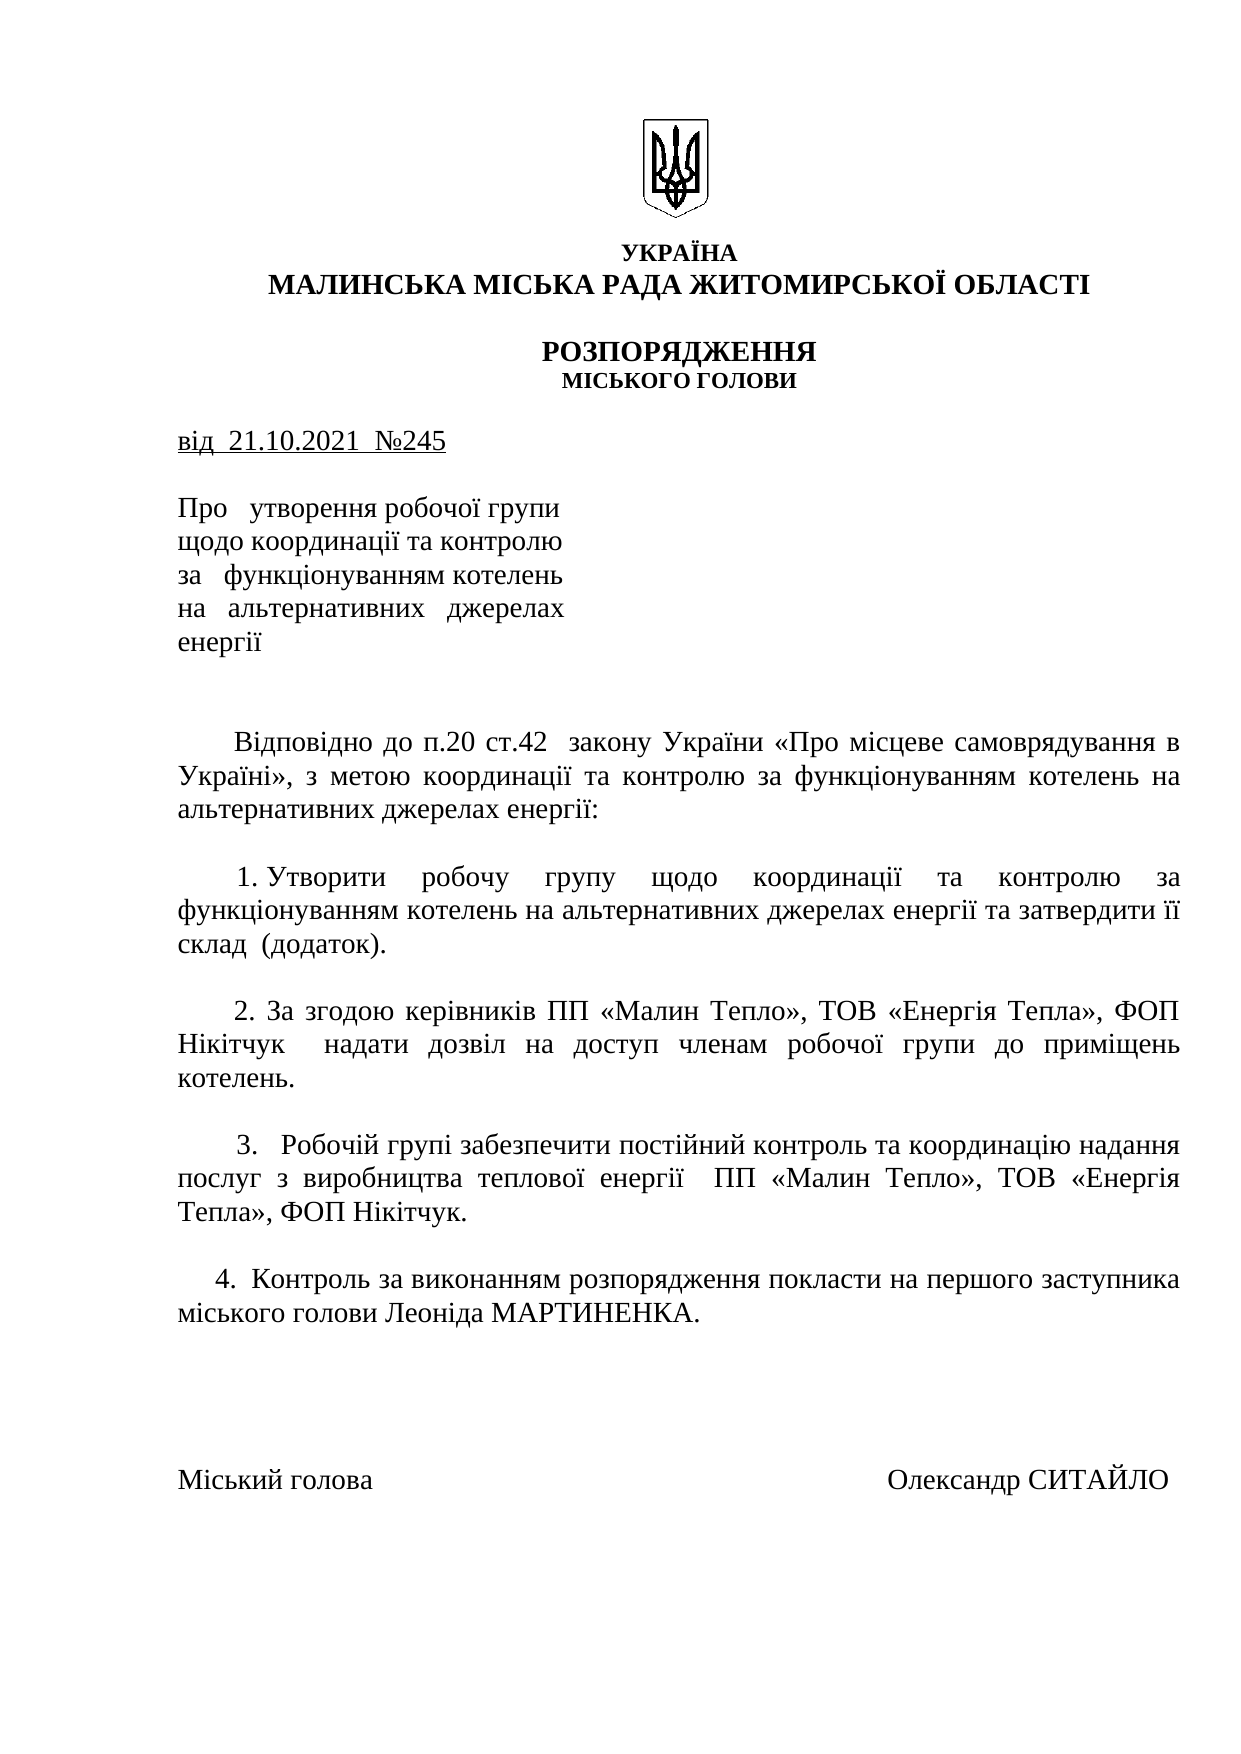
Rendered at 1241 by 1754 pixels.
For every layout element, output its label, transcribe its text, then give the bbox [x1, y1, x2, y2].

list Утворити робочу групу щодо координації та контролю за функціонуванням котелень на альтернативних джерелах енергії та затвердити її склад (додаток). [177, 859, 1181, 959]
text УКРАЇНА [177, 238, 1181, 267]
text Про утворення робочої групи [177, 490, 1181, 523]
text Міський голова Олександр СИТАЙЛО [177, 1462, 1181, 1496]
list Контроль за виконанням розпорядження покласти на першого заступника міського голови Леоніда МАРТИНЕНКА. [177, 1261, 1181, 1328]
text РОЗПОРЯДЖЕННЯ [177, 334, 1181, 368]
picture [642, 118, 709, 219]
text енергії [177, 624, 1181, 657]
text щодо координації та контролю [177, 523, 1181, 557]
text на альтернативних джерелах [177, 590, 1181, 624]
list Робочій групі забезпечити постійний контроль та координацію надання послуг з виробництва теплової енергії ПП «Малин Тепло», ТОВ «Енергія Тепла», ФОП Нікітчук. [177, 1127, 1181, 1228]
text за функціонуванням котелень [177, 557, 1181, 590]
text від 21.10.2021 №245 [177, 423, 1181, 456]
text МАЛИНСЬКА МІСЬКА РАДА ЖИТОМИРСЬКОЇ ОБЛАСТІ [177, 267, 1181, 301]
text МІСЬКОГО ГОЛОВИ [177, 368, 1181, 394]
text Відповідно до п.20 ст.42 закону України «Про місцеве самоврядування в Україні», з метою координації та контролю за функціонуванням котелень на альтернативних джерелах енергії: [177, 724, 1181, 825]
text 2. За згодою керівників ПП «Малин Тепло», ТОВ «Енергія Тепла», ФОП Нікітчук надати дозвіл на доступ членам робочої групи до приміщень котелень. [177, 993, 1181, 1093]
